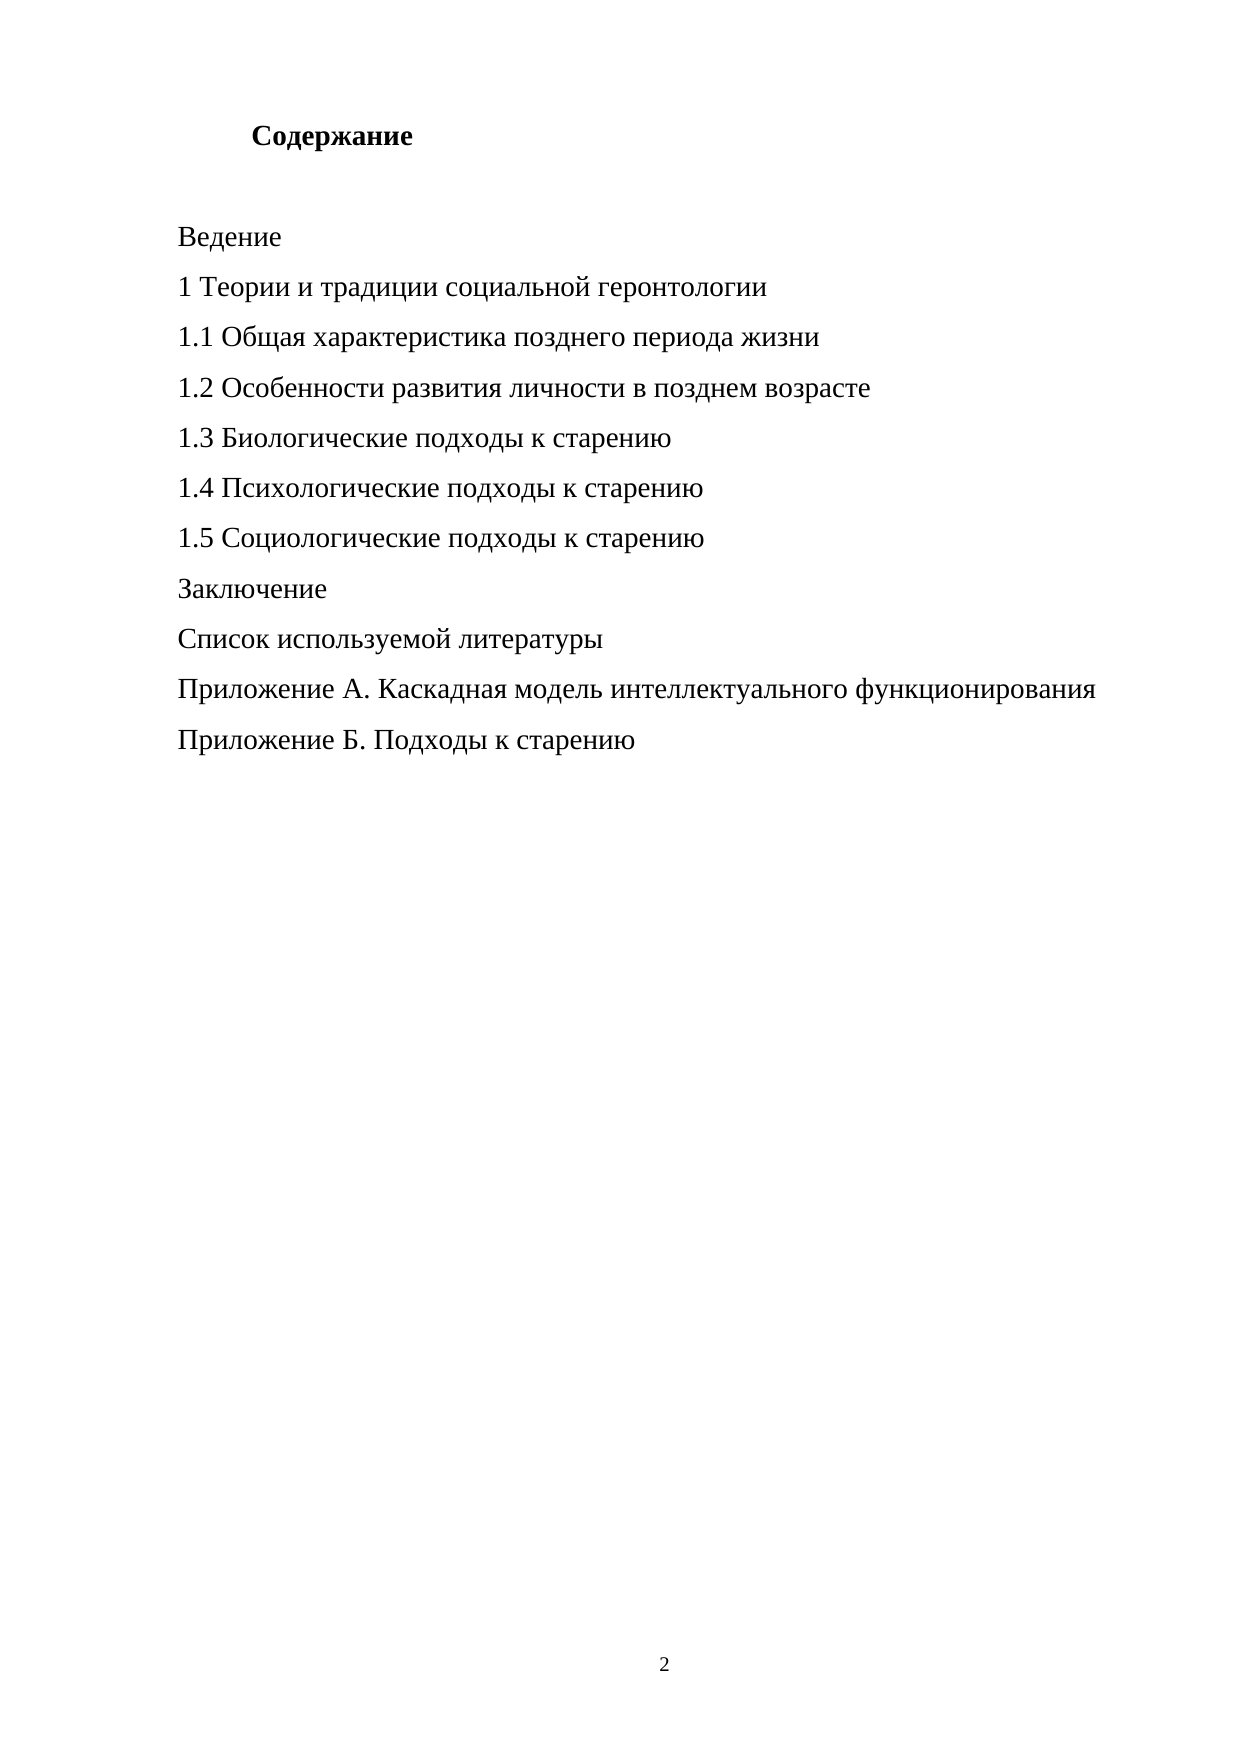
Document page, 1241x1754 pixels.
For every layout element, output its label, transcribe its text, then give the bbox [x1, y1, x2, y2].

text Содержание [177, 118, 1152, 152]
text Приложение А. Каскадная модель интеллектуального функционирования [177, 672, 1152, 705]
text Заключение [177, 571, 1152, 604]
text 1.1 Общая характеристика позднего периода жизни [177, 319, 1152, 353]
text 1.2 Особенности развития личности в позднем возрасте [177, 370, 1152, 403]
text 1.3 Биологические подходы к старению [177, 420, 1152, 453]
text Список используемой литературы [177, 621, 1152, 655]
text 1.4 Психологические подходы к старению [177, 470, 1152, 504]
text 1 Теории и традиции социальной геронтологии [177, 269, 1152, 303]
text Приложение Б. Подходы к старению [177, 722, 1152, 755]
text Ведение [177, 219, 1152, 252]
text 1.5 Социологические подходы к старению [177, 521, 1152, 554]
